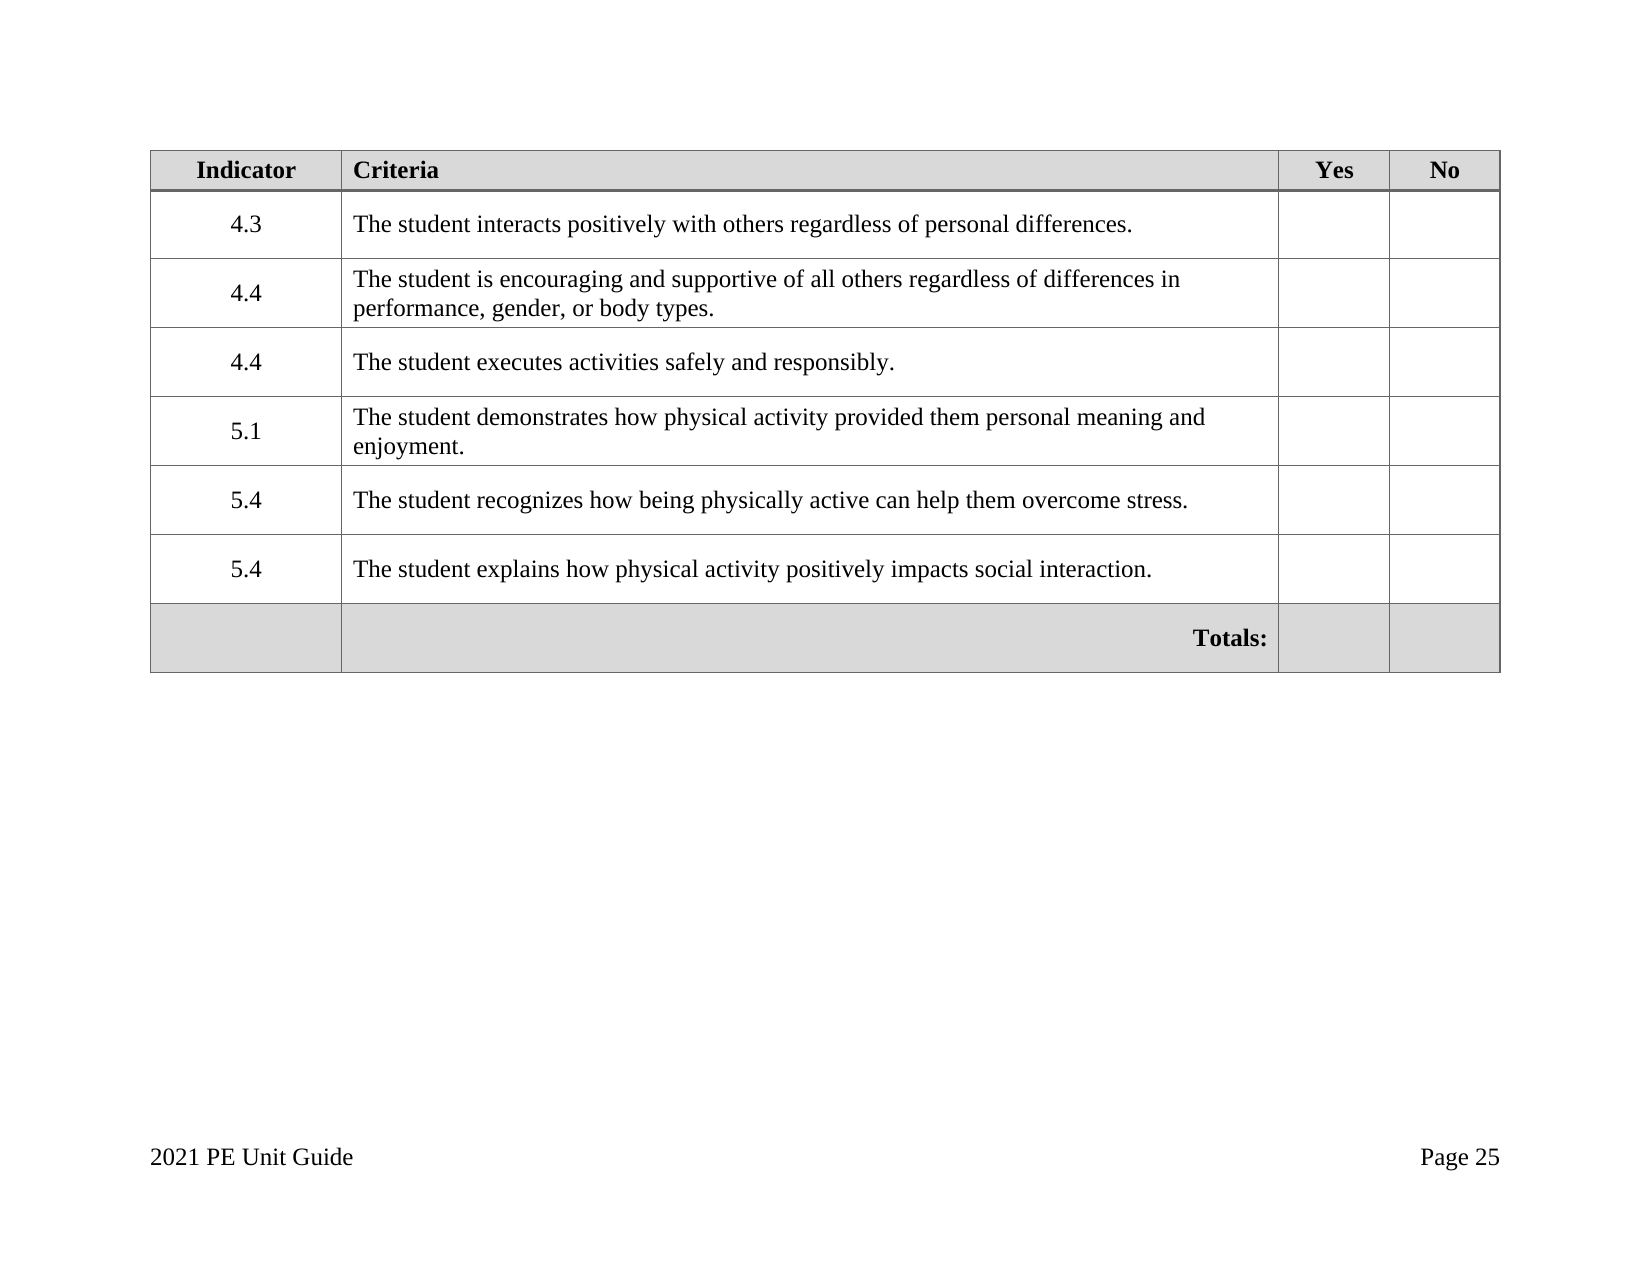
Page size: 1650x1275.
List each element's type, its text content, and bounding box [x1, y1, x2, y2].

table_cell The student recognizes how being physically active can help them overcome stress. [342, 466, 1278, 534]
table_header No [1390, 151, 1499, 189]
table_cell The student executes activities safely and responsibly. [342, 328, 1278, 396]
table_cell [1390, 466, 1499, 534]
table_cell The student is encouraging and supportive of all others regardless of differences in performance, gender, or body types. [342, 259, 1278, 327]
table_cell [1390, 192, 1499, 258]
table_cell The student interacts positively with others regardless of personal differences. [342, 192, 1278, 258]
table_cell 4.3 [151, 192, 341, 258]
table_cell 4.4 [151, 328, 341, 396]
table_cell The student demonstrates how physical activity provided them personal meaning and enjoyment. [342, 397, 1278, 465]
table_header Indicator [151, 151, 341, 189]
table_cell [1279, 535, 1389, 603]
table_cell Totals: [342, 604, 1278, 672]
table_cell The student explains how physical activity positively impacts social interaction. [342, 535, 1278, 603]
table_cell [1279, 192, 1389, 258]
table_header Yes [1279, 151, 1389, 189]
table_cell [1279, 397, 1389, 465]
table_cell [1390, 259, 1499, 327]
table_cell [1279, 259, 1389, 327]
table_cell [1390, 397, 1499, 465]
table_cell [1279, 466, 1389, 534]
table_cell 5.1 [151, 397, 341, 465]
table_cell [1390, 328, 1499, 396]
table_cell 4.4 [151, 259, 341, 327]
table_cell 5.4 [151, 535, 341, 603]
table_cell [1279, 328, 1389, 396]
table_cell [1390, 535, 1499, 603]
table_cell [151, 604, 341, 672]
table_cell [1390, 604, 1499, 672]
table_cell 5.4 [151, 466, 341, 534]
table_header Criteria [342, 151, 1278, 189]
table_cell [1279, 604, 1389, 672]
